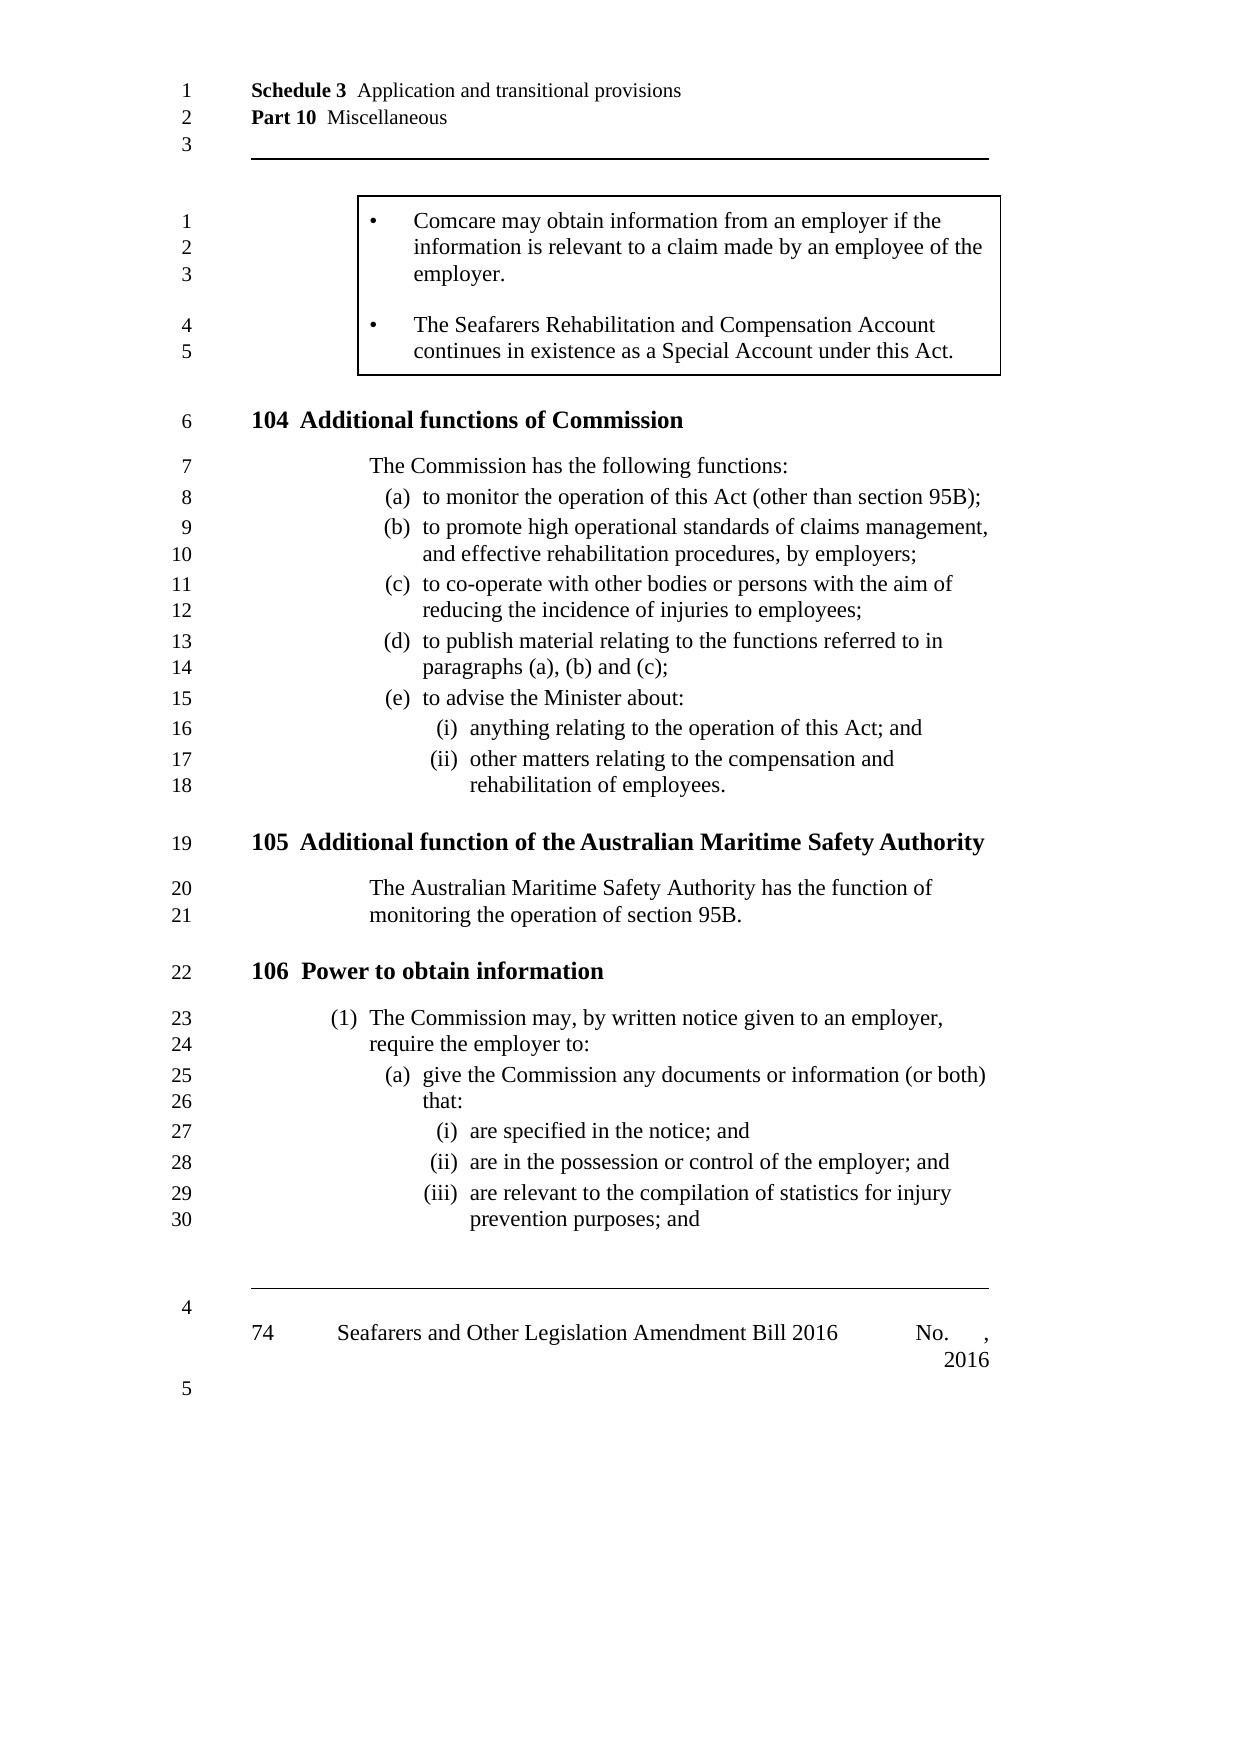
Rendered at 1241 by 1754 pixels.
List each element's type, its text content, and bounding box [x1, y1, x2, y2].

text (e) to advise the Minister about: [251, 684, 989, 710]
text (a) give the Commission any documents or information (or both) that: [251, 1061, 989, 1113]
text (d) to publish material relating to the functions referred to in paragraphs (a), (b) and (c); [251, 627, 989, 680]
text (ii) are in the possession or control of the employer; and [251, 1148, 989, 1174]
text (b) to promote high operational standards of claims management, and effective rehabilitation procedures, by employers; [251, 513, 989, 566]
text (a) to monitor the operation of this Act (other than section 95B); [251, 483, 989, 509]
text (ii) other matters relating to the compensation and rehabilitation of employees. [251, 745, 989, 798]
text (c) to co-operate with other bodies or persons with the aim of reducing the incidence of injuries to employees; [251, 570, 989, 623]
text • The Seafarers Rehabilitation and Compensation Account continues in existence as a Special Account under this Act. [359, 299, 1000, 374]
text 104 Additional functions of Commission [251, 405, 989, 433]
text (1) The Commission may, by written notice given to an employer, require the employer to: [251, 1004, 989, 1056]
text (i) are specified in the notice; and [251, 1117, 989, 1144]
text 106 Power to obtain information [251, 956, 989, 985]
text (i) anything relating to the operation of this Act; and [251, 714, 989, 741]
text • Comcare may obtain information from an employer if the information is relevant to a claim made by an employee of the employer. [359, 197, 1000, 286]
text 105 Additional function of the Australian Maritime Safety Authority [251, 827, 989, 856]
text The Commission has the following functions: [251, 452, 989, 479]
text (iii) are relevant to the compilation of statistics for injury prevention purposes; and [251, 1178, 989, 1231]
text The Australian Maritime Safety Authority has the function of monitoring the operation of section 95B. [251, 874, 989, 927]
